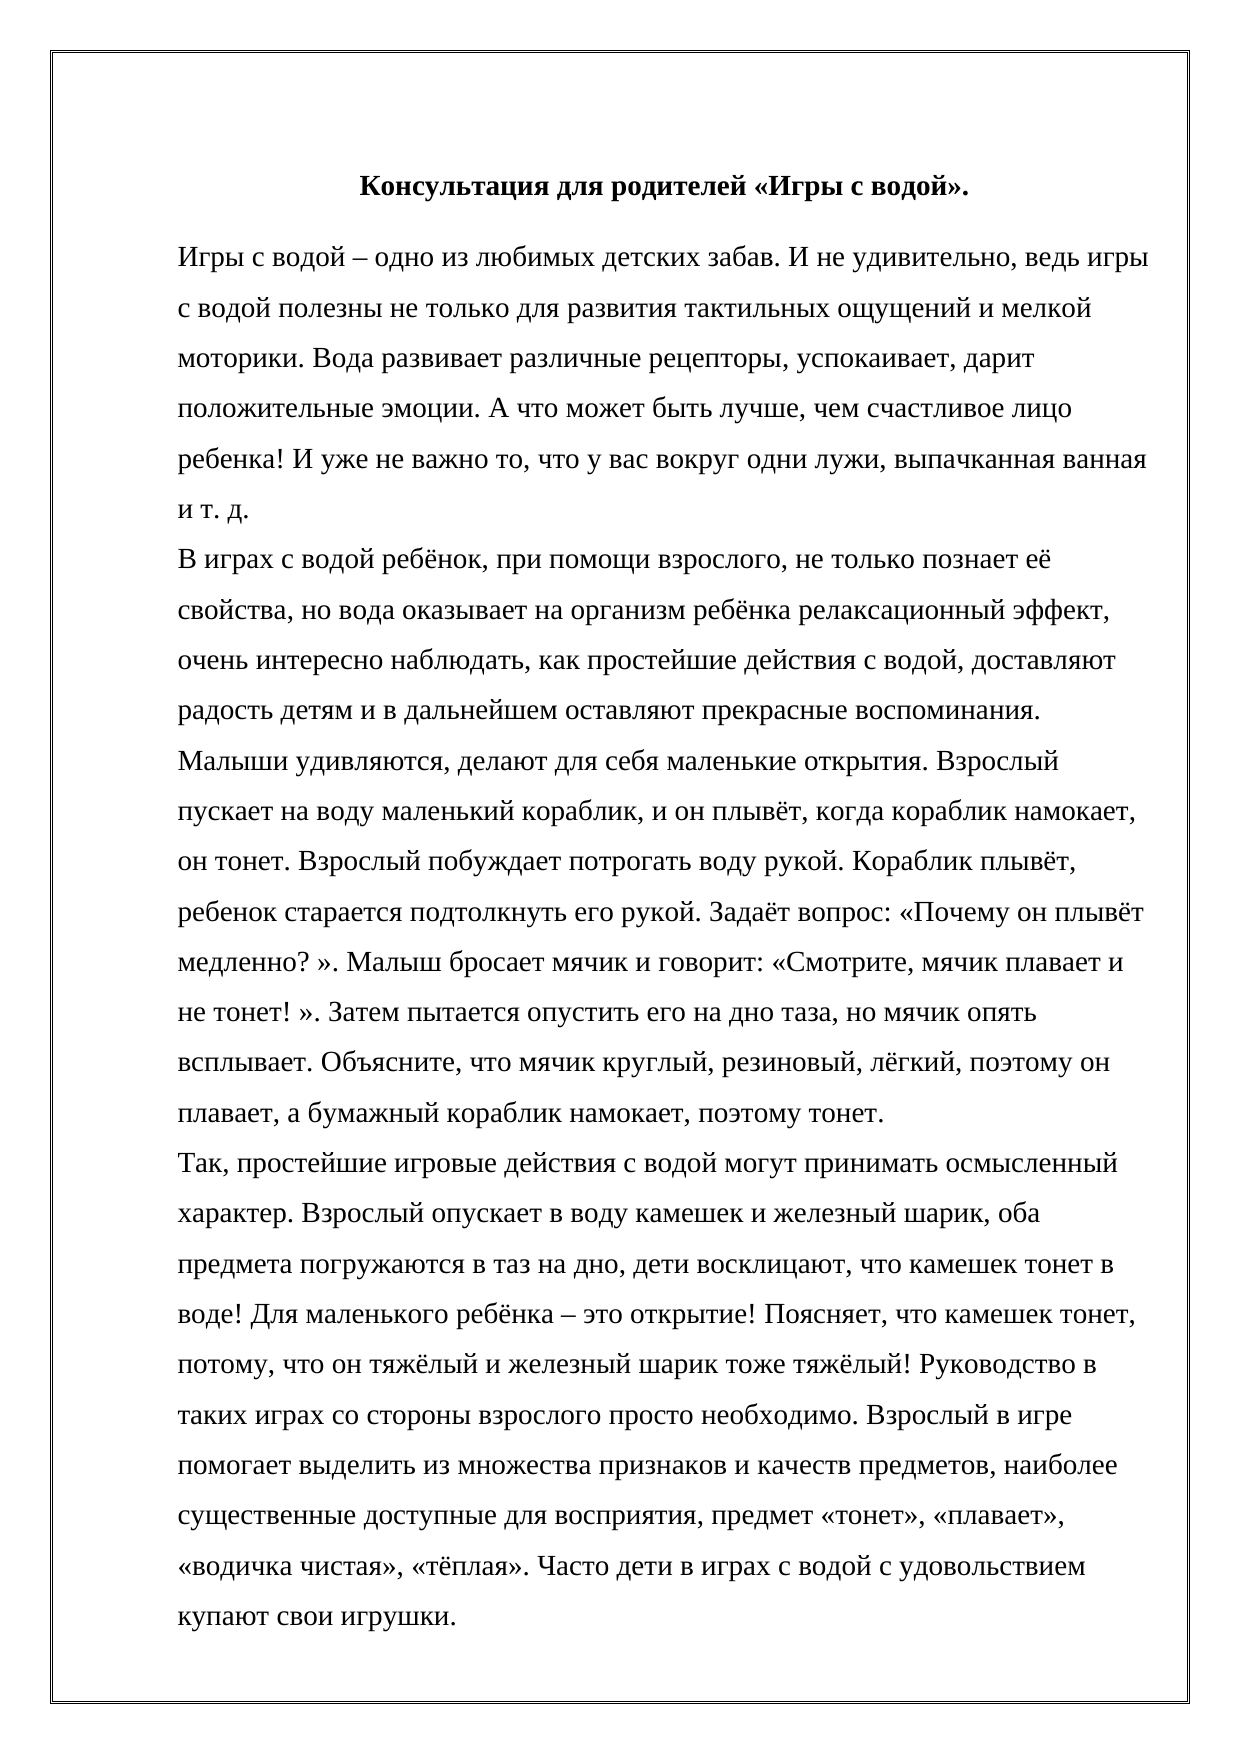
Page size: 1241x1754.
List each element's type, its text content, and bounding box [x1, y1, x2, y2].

text Консультация для родителей «Игры с водой». [177, 168, 1152, 202]
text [177, 239, 1152, 1632]
